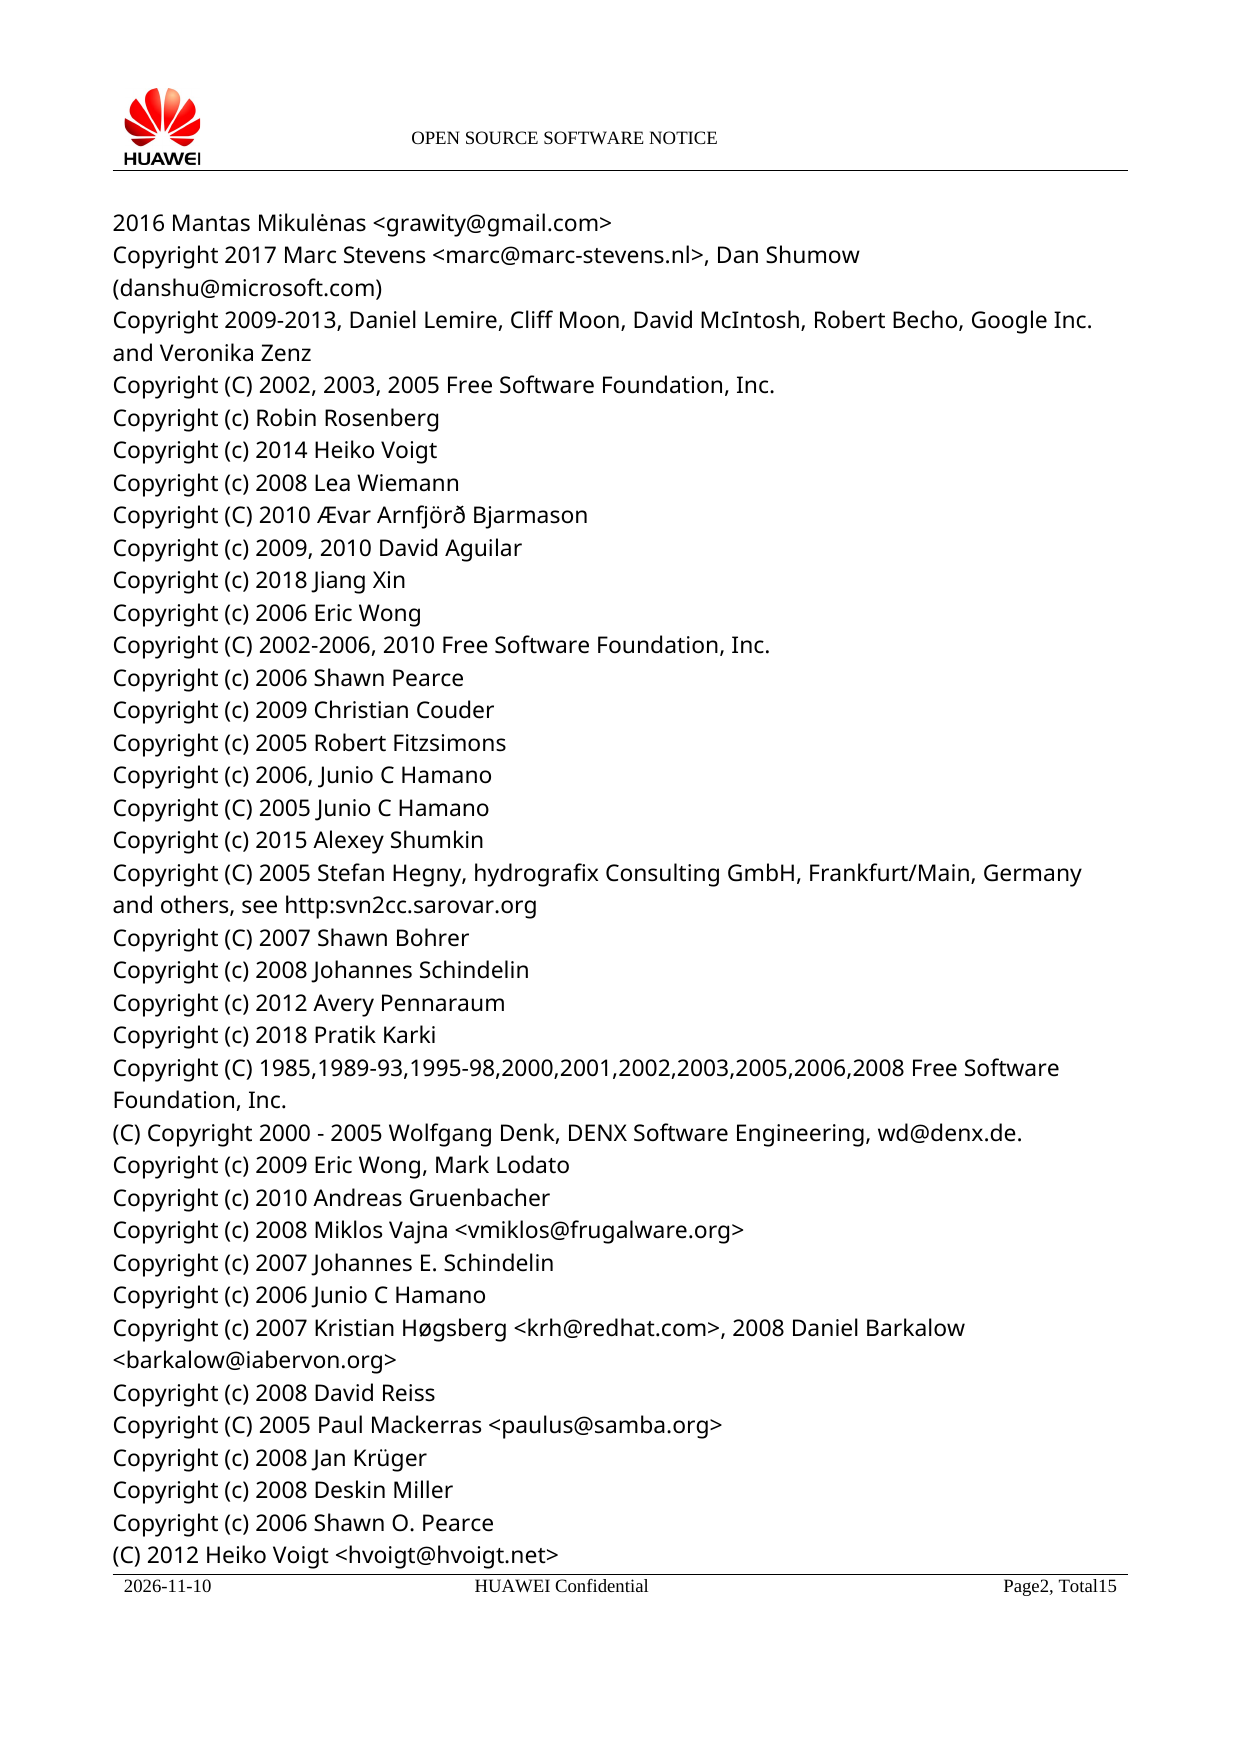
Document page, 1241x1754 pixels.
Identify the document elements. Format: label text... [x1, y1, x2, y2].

picture [124, 88, 201, 165]
